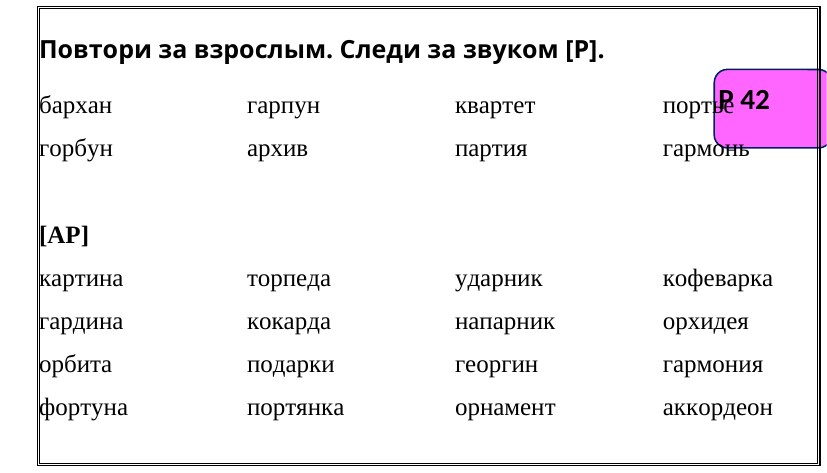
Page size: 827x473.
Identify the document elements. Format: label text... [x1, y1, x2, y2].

text [АР] [40, 220, 805, 248]
text архив [247, 133, 389, 162]
text гарпун [247, 90, 389, 119]
text аккордеон [663, 392, 805, 421]
text напарник [455, 306, 597, 335]
text орнамент [455, 392, 597, 421]
text портье [663, 90, 805, 119]
text гардина [40, 306, 181, 335]
text ударник [455, 263, 597, 292]
text картина [40, 263, 181, 292]
text подарки [247, 349, 389, 378]
text партия [455, 133, 597, 162]
text кофеварка [663, 263, 805, 292]
text орхидея [663, 306, 805, 335]
text кокарда [247, 306, 389, 335]
text квартет [455, 90, 597, 119]
text гармонь [663, 133, 805, 162]
text орбита [40, 349, 181, 378]
text торпеда [247, 263, 389, 292]
text гармония [663, 349, 805, 378]
text георгин [455, 349, 597, 378]
text фортуна [40, 392, 181, 421]
text бархан [40, 90, 181, 119]
text горбун [40, 133, 181, 162]
text портянка [247, 392, 389, 421]
